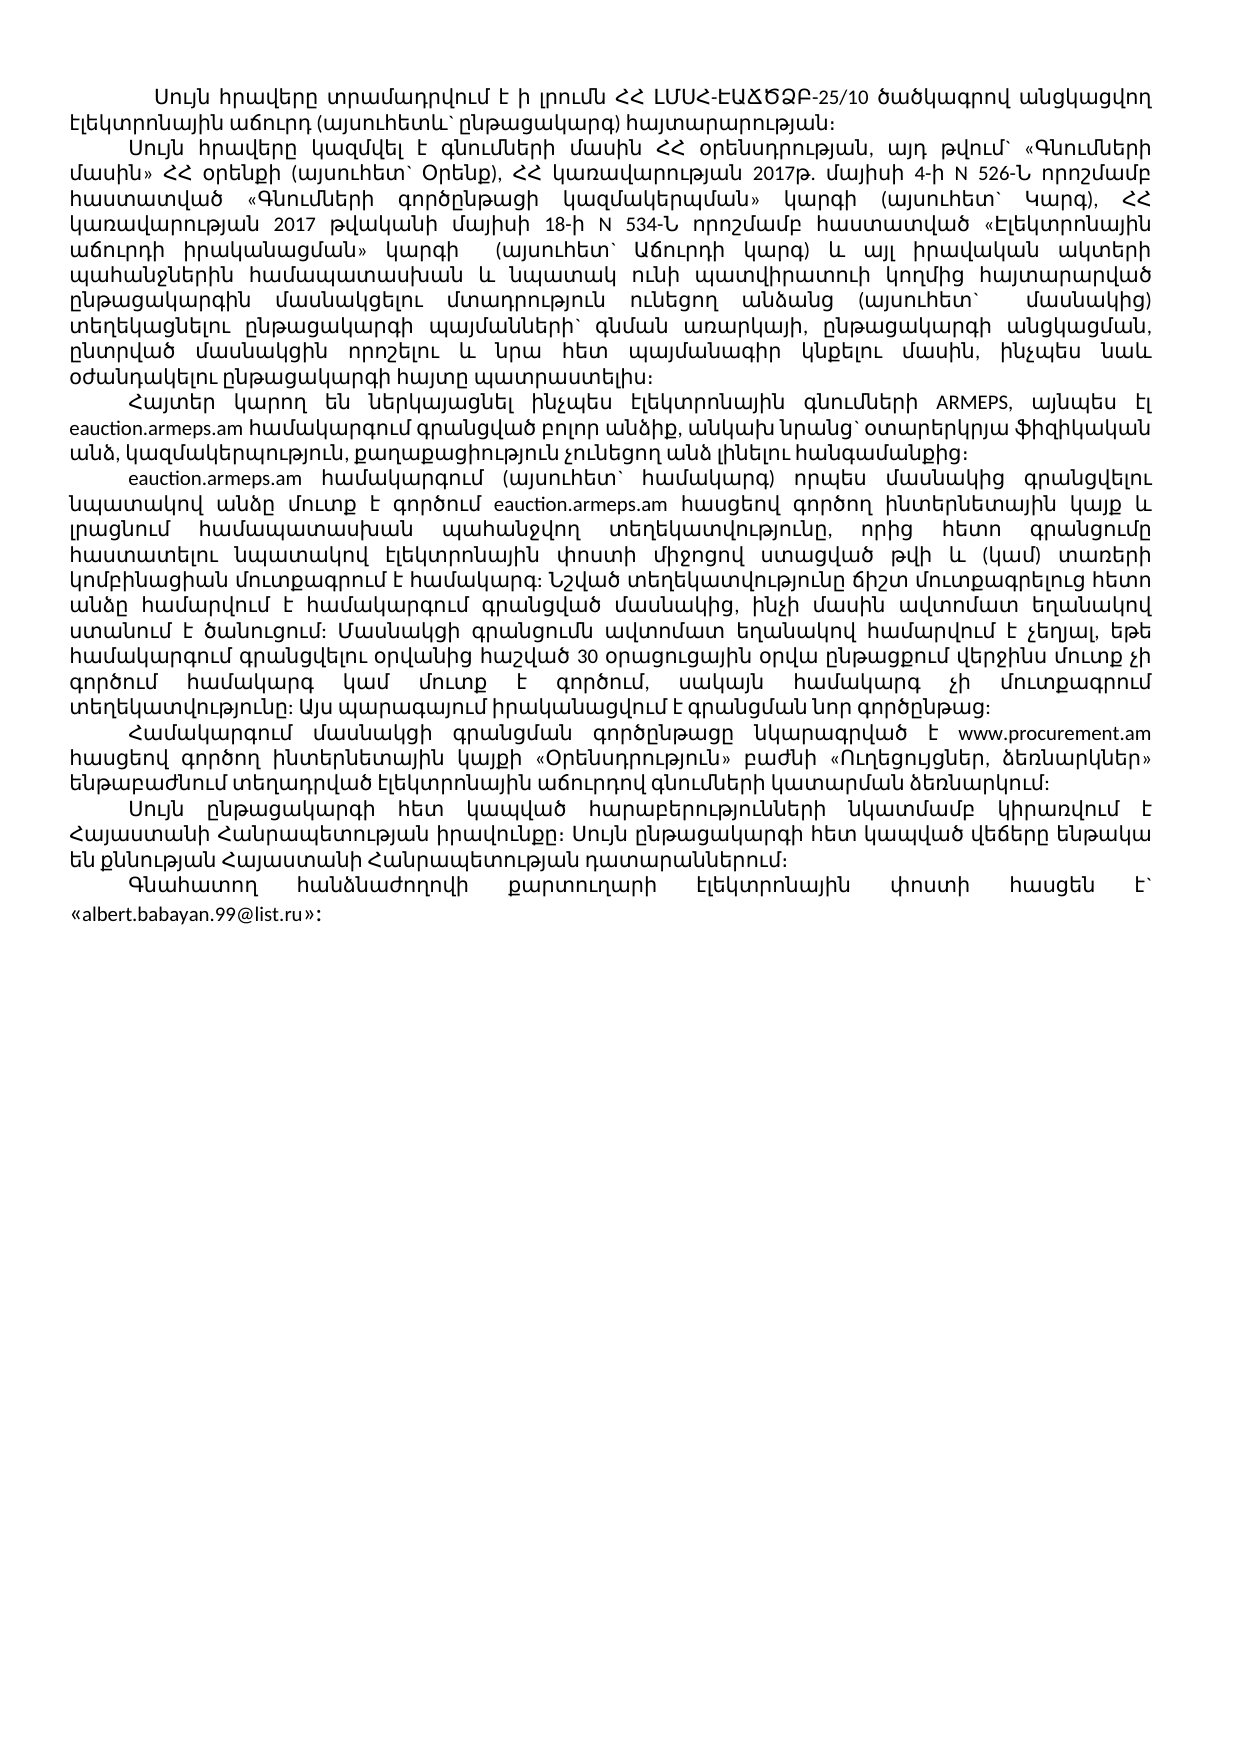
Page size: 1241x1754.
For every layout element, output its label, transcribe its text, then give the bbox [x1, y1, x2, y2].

text eauction.armeps.am համակարգում (այսուհետ` համակարգ) որպես մասնակից գրանցվելու նպատակով անձը մուտք է գործում eauction.armeps.am հասցեով գործող ինտերնետային կայք և լրացնում համապատասխան պահանջվող տեղեկատվությունը, որից հետո գրանցումը հաստատելու նպատակով էլեկտրոնային փոստի միջոցով ստացված թվի և (կամ) տառերի կոմբինացիան մուտքագրում է համակարգ: Նշված տեղեկատվությունը ճիշտ մուտքագրելուց հետո անձը համարվում է համակարգում գրանցված մասնակից, ինչի մասին ավտոմատ եղանակով ստանում է ծանուցում: Մասնակցի գրանցումն ավտոմատ եղանակով համարվում է չեղյալ, եթե համակարգում գրանցվելու օրվանից հաշված 30 օրացուցային օրվա ընթացքում վերջինս մուտք չի գործում համակարգ կամ մուտք է գործում, սակայն համակարգ չի մուտքագրում տեղեկատվությունը: Այս պարագայում իրականացվում է գրանցման նոր գործընթաց: [69, 466, 1152, 720]
text Սույն հրավերը կազմվել է գնումների մասին ՀՀ օրենսդրության, այդ թվում` «Գնումների մասին» ՀՀ օրենքի (այսուհետ` Օրենք), ՀՀ կառավարության 2017թ. մայիսի 4-ի N 526-Ն որոշմամբ հաստատված «Գնումների գործընթացի կազմակերպման» կարգի (այսուհետ` Կարգ), ՀՀ կառավարության 2017 թվականի մայիսի 18-ի N 534-Ն որոշմամբ հաստատված «Էլեկտրոնային աճուրդի իրականացման» կարգի (այսուհետ` Աճուրդի կարգ) և այլ իրավական ակտերի պահանջներին համապատասխան և նպատակ ունի պատվիրատուի կողմից հայտարարված ընթացակարգին մասնակցելու մտադրություն ունեցող անձանց (այսուհետ` մասնակից) տեղեկացնելու ընթացակարգի պայմանների` գնման առարկայի, ընթացակարգի անցկացման, ընտրված մասնակցին որոշելու և նրա հետ պայմանագիր կնքելու մասին, ինչպես նաև օժանդակելու ընթացակարգի հայտը պատրաստելիս։ [69, 135, 1152, 389]
text Գնահատող հանձնաժողովի քարտուղարի էլեկտրոնային փոստի հասցեն է` «albert.babayan.99@list.ru»: [69, 872, 1152, 928]
text Համակարգում մասնակցի գրանցման գործընթացը նկարագրված է www.procurement.am հասցեով գործող ինտերնետային կայքի «Օրենսդրություն» բաժնի «Ուղեցույցներ, ձեռնարկներ» ենթաբաժնում տեղադրված էլեկտրոնային աճուրդով գնումների կատարման ձեռնարկում: [69, 720, 1152, 796]
text Հայտեր կարող են ներկայացնել ինչպես էլեկտրոնային գնումների ARMEPS, այնպես էլ eauction.armeps.am համակարգում գրանցված բոլոր անձիք, անկախ նրանց` օտարերկրյա ֆիզիկական անձ, կազմակերպություն, քաղաքացիություն չունեցող անձ լինելու հանգամանքից։ [69, 389, 1152, 466]
text Սույն ընթացակարգի հետ կապված հարաբերությունների նկատմամբ կիրառվում է Հայաստանի Հանրապետության իրավունքը։ Սույն ընթացակարգի հետ կապված վեճերը ենթակա են քննության Հայաստանի Հանրապետության դատարաններում։ [69, 796, 1152, 872]
text Սույն հրավերը տրամադրվում է ի լրումն ՀՀ ԼՄՍՀ-ԷԱՃԾՁԲ-25/10 ծածկագրով անցկացվող էլեկտրոնային աճուրդ (այսուհետև` ընթացակարգ) հայտարարության։ [69, 84, 1152, 135]
